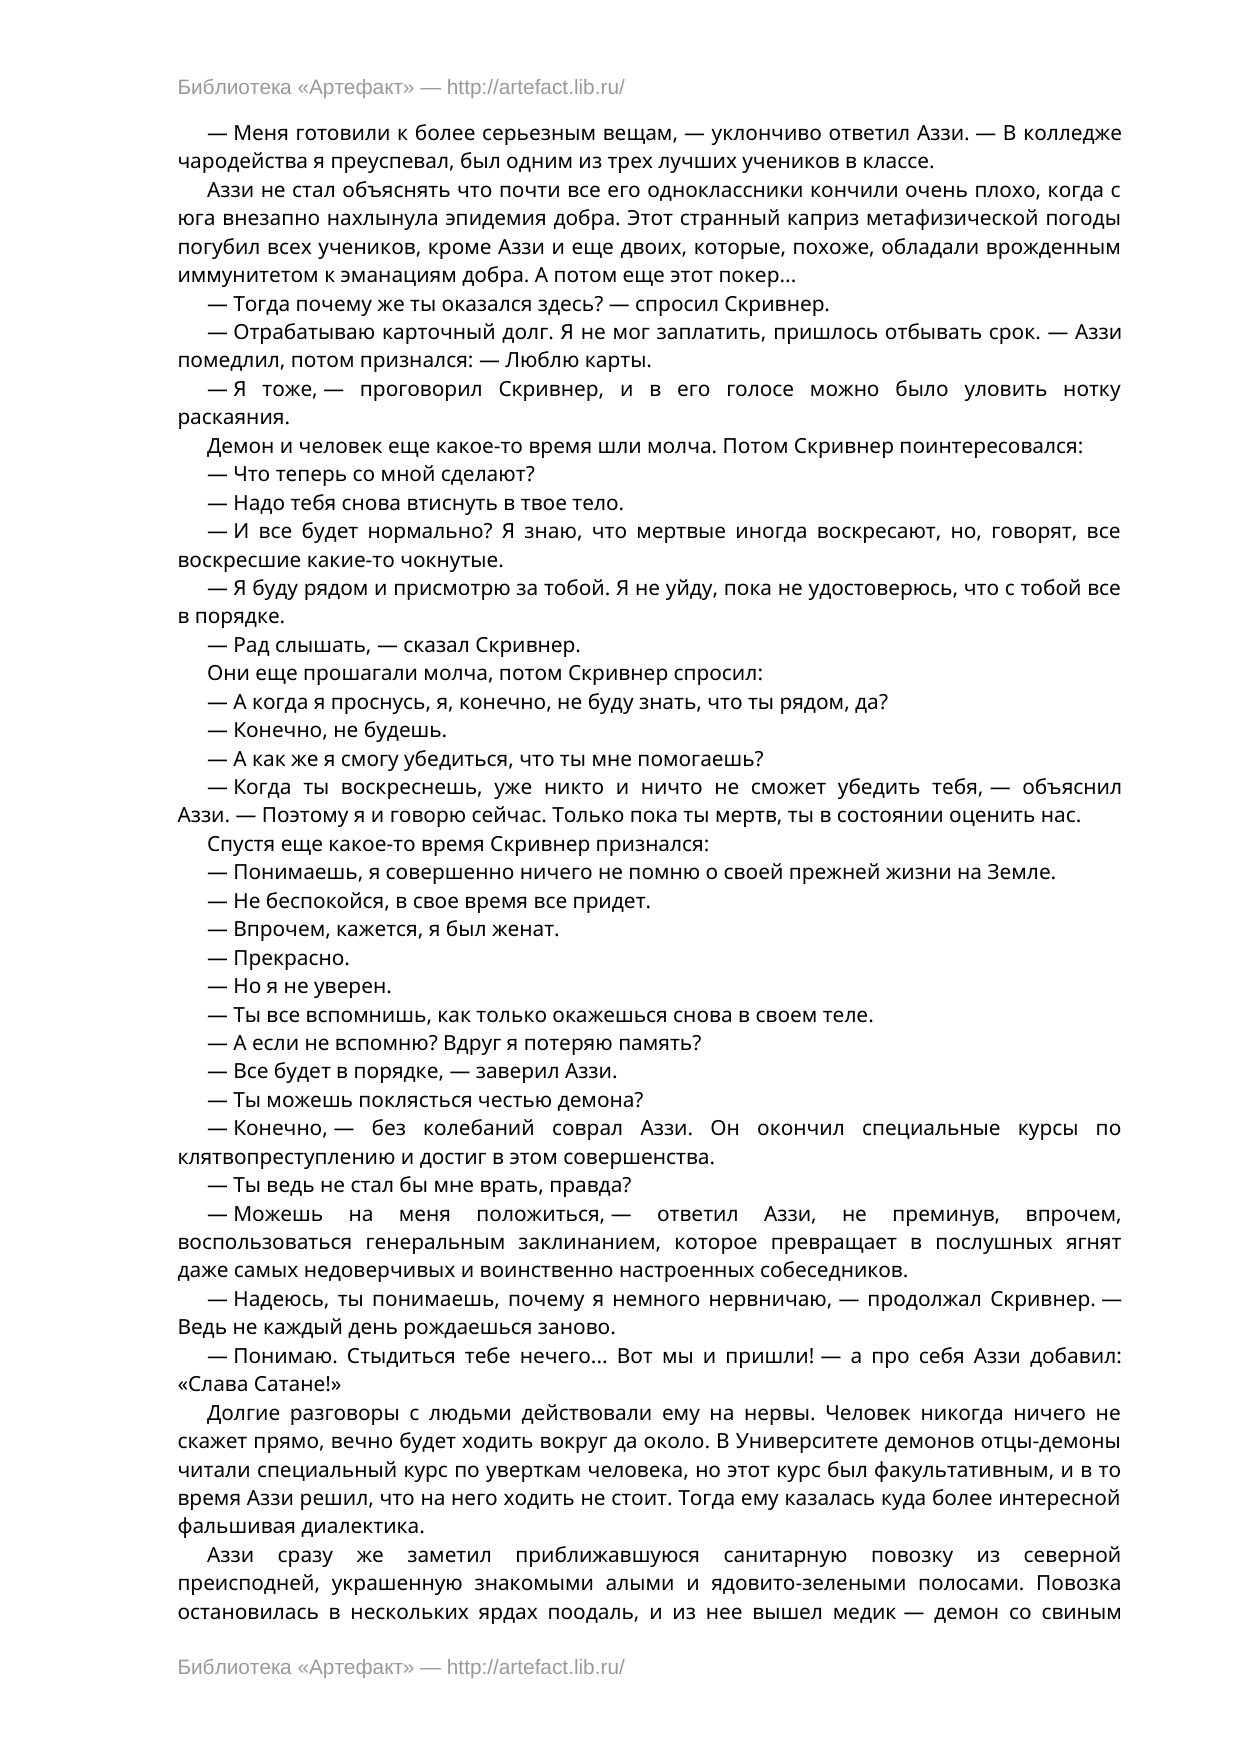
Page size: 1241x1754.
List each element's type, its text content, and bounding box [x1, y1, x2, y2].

text — И все будет нормально? Я знаю, что мертвые иногда воскресают, но, говорят, все воскресшие какие-то чокнутые. [177, 516, 1122, 573]
text — Надеюсь, ты понимаешь, почему я немного нервничаю, — продолжал Скривнер. — Ведь не каждый день рождаешься заново. [177, 1284, 1122, 1341]
text — Не беспокойся, в свое время все придет. [177, 886, 1122, 914]
text — Прекрасно. [177, 943, 1122, 971]
text — А когда я проснусь, я, конечно, не буду знать, что ты рядом, да? [177, 687, 1122, 715]
text — Отрабатываю карточный долг. Я не мог заплатить, пришлось отбывать срок. — Аззи помедлил, потом признался: — Люблю карты. [177, 317, 1122, 374]
text — Но я не уверен. [177, 971, 1122, 1000]
text — Ты все вспомнишь, как только окажешься снова в своем теле. [177, 1000, 1122, 1028]
text — Понимаю. Стыдиться тебе нечего... Вот мы и пришли! — а про себя Аззи добавил: «Слава Сатане!» [177, 1341, 1122, 1398]
text — Я тоже, — проговорил Скривнер, и в его голосе можно было уловить нотку раскаяния. [177, 374, 1122, 431]
text — Понимаешь, я совершенно ничего не помню о своей прежней жизни на Земле. [177, 857, 1122, 886]
text — А если не вспомню? Вдруг я потеряю память? [177, 1028, 1122, 1057]
text — Ты ведь не стал бы мне врать, правда? [177, 1170, 1122, 1199]
text Они еще прошагали молча, потом Скривнер спросил: [177, 658, 1122, 687]
text — Меня готовили к более серьезным вещам, — уклончиво ответил Аззи. — В колледже чародейства я преуспевал, был одним из трех лучших учеников в классе. [177, 118, 1122, 175]
text — Конечно, не будешь. [177, 715, 1122, 744]
text — Что теперь со мной сделают? [177, 459, 1122, 488]
text — Тогда почему же ты оказался здесь? — спросил Скривнер. [177, 289, 1122, 317]
text — Все будет в порядке, — заверил Аззи. [177, 1057, 1122, 1085]
text — Впрочем, кажется, я был женат. [177, 914, 1122, 943]
text Демон и человек еще какое-то время шли молча. Потом Скривнер поинтересовался: [177, 431, 1122, 459]
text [177, 1540, 1122, 1625]
text — А как же я смогу убедиться, что ты мне помогаешь? [177, 744, 1122, 772]
text Спустя еще какое-то время Скривнер признался: [177, 829, 1122, 857]
text — Ты можешь поклясться честью демона? [177, 1085, 1122, 1113]
text — Рад слышать, — сказал Скривнер. [177, 630, 1122, 658]
text Аззи не стал объяснять что почти все его одноклассники кончили очень плохо, когда с юга внезапно нахлынула эпидемия добра. Этот странный каприз метафизической погоды погубил всех учеников, кроме Аззи и еще двоих, которые, похоже, обладали врожденным иммунитетом к эманациям добра. А потом еще этот покер... [177, 175, 1122, 289]
text — Можешь на меня положиться, — ответил Аззи, не преминув, впрочем, воспользоваться генеральным заклинанием, которое превращает в послушных ягнят даже самых недоверчивых и воинственно настроенных собеседников. [177, 1199, 1122, 1284]
text — Конечно, — без колебаний соврал Аззи. Он окончил специальные курсы по клятвопреступлению и достиг в этом совершенства. [177, 1113, 1122, 1170]
text — Надо тебя снова втиснуть в твое тело. [177, 488, 1122, 516]
text Долгие разговоры с людьми действовали ему на нервы. Человек никогда ничего не скажет прямо, вечно будет ходить вокруг да около. В Университете демонов отцы-демоны читали специальный курс по уверткам человека, но этот курс был факультативным, и в то время Аззи решил, что на него ходить не стоит. Тогда ему казалась куда более интересной фальшивая диалектика. [177, 1398, 1122, 1540]
text — Когда ты воскреснешь, уже никто и ничто не сможет убедить тебя, — объяснил Аззи. — Поэтому я и говорю сейчас. Только пока ты мертв, ты в состоянии оценить нас. [177, 772, 1122, 829]
text — Я буду рядом и присмотрю за тобой. Я не уйду, пока не удостоверюсь, что с тобой все в порядке. [177, 573, 1122, 630]
